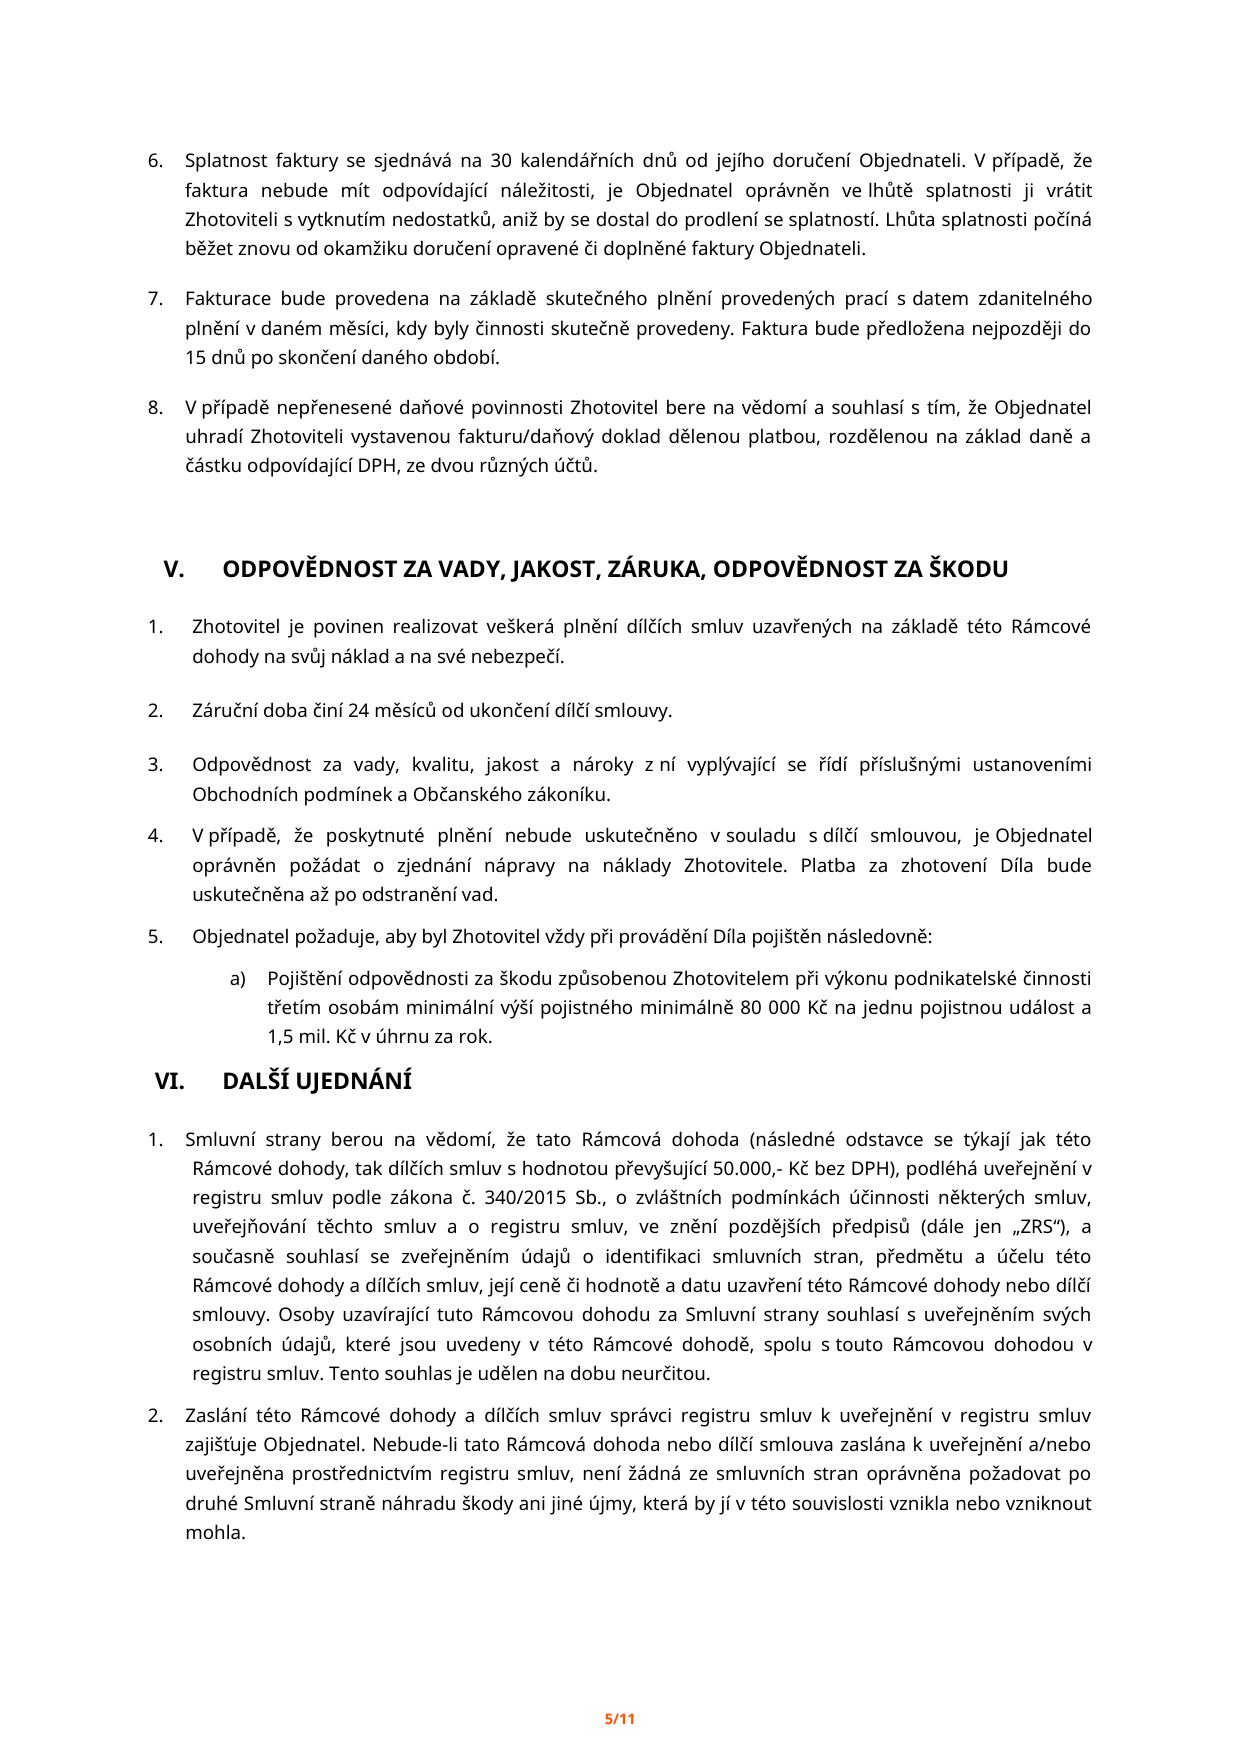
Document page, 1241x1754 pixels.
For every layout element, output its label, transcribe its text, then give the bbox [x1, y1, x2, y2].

list V případě nepřenesené daňové povinnosti Zhotovitel bere na vědomí a souhlasí s tím, že Objednatel uhradí Zhotoviteli vystavenou fakturu/daňový doklad dělenou platbou, rozdělenou na základ daně a částku odpovídající DPH, ze dvou různých účtů. [148, 394, 1093, 478]
list Smluvní strany berou na vědomí, že tato Rámcová dohoda (následné odstavce se týkají jak této Rámcové dohody, tak dílčích smluv s hodnotou převyšující 50.000,- Kč bez DPH), podléhá uveřejnění v registru smluv podle zákona č. 340/2015 Sb., o zvláštních podmínkách účinnosti některých smluv, uveřejňování těchto smluv a o registru smluv, ve znění pozdějších předpisů (dále jen „ZRS“), a současně souhlasí se zveřejněním údajů o identifikaci smluvních stran, předmětu a účelu této Rámcové dohody a dílčích smluv, její ceně či hodnotě a datu uzavření této Rámcové dohody nebo dílčí smlouvy. Osoby uzavírající tuto Rámcovou dohodu za Smluvní strany souhlasí s uveřejněním svých osobních údajů, které jsou uvedeny v této Rámcové dohodě, spolu s touto Rámcovou dohodou v registru smluv. Tento souhlas je udělen na dobu neurčitou. [148, 1126, 1093, 1386]
list V případě, že poskytnuté plnění nebude uskutečněno v souladu s dílčí smlouvou, je Objednatel oprávněn požádat o zjednání nápravy na náklady Zhotovitele. Platba za zhotovení Díla bude uskutečněna až po odstranění vad. [148, 823, 1093, 907]
list DALŠÍ UJEDNÁNÍ [185, 1065, 1093, 1096]
list Záruční doba činí 24 měsíců od ukončení dílčí smlouvy. [148, 697, 1093, 723]
list Zhotovitel je povinen realizovat veškerá plnění dílčích smluv uzavřených na základě této Rámcové dohody na svůj náklad a na své nebezpečí. [148, 614, 1093, 669]
list Pojištění odpovědnosti za škodu způsobenou Zhotovitelem při výkonu podnikatelské činnosti třetím osobám minimální výší pojistného minimálně 80 000 Kč na jednu pojistnou událost a 1,5 mil. Kč v úhrnu za rok. [229, 965, 1093, 1049]
list Splatnost faktury se sjednává na 30 kalendářních dnů od jejího doručení Objednateli. V případě, že faktura nebude mít odpovídající náležitosti, je Objednatel oprávněn ve lhůtě splatnosti ji vrátit Zhotoviteli s vytknutím nedostatků, aniž by se dostal do prodlení se splatností. Lhůta splatnosti počíná běžet znovu od okamžiku doručení opravené či doplněné faktury Objednateli. [148, 148, 1093, 261]
list Odpovědnost za vady, kvalitu, jakost a nároky z ní vyplývající se řídí příslušnými ustanoveními Obchodních podmínek a Občanského zákoníku. [148, 752, 1093, 806]
list ODPOVĚDNOST ZA VADY, JAKOST, ZÁRUKA, ODPOVĚDNOST ZA ŠKODU [185, 553, 1093, 584]
list Objednatel požaduje, aby byl Zhotovitel vždy při provádění Díla pojištěn následovně: [148, 923, 1093, 948]
list Zaslání této Rámcové dohody a dílčích smluv správci registru smluv k uveřejnění v registru smluv zajišťuje Objednatel. Nebude-li tato Rámcová dohoda nebo dílčí smlouva zaslána k uveřejnění a/nebo uveřejněna prostřednictvím registru smluv, není žádná ze smluvních stran oprávněna požadovat po druhé Smluvní straně náhradu škody ani jiné újmy, která by jí v této souvislosti vznikla nebo vzniknout mohla. [148, 1402, 1093, 1544]
list Fakturace bude provedena na základě skutečného plnění provedených prací s datem zdanitelného plnění v daném měsíci, kdy byly činnosti skutečně provedeny. Faktura bude předložena nejpozději do 15 dnů po skončení daného období. [148, 286, 1093, 369]
